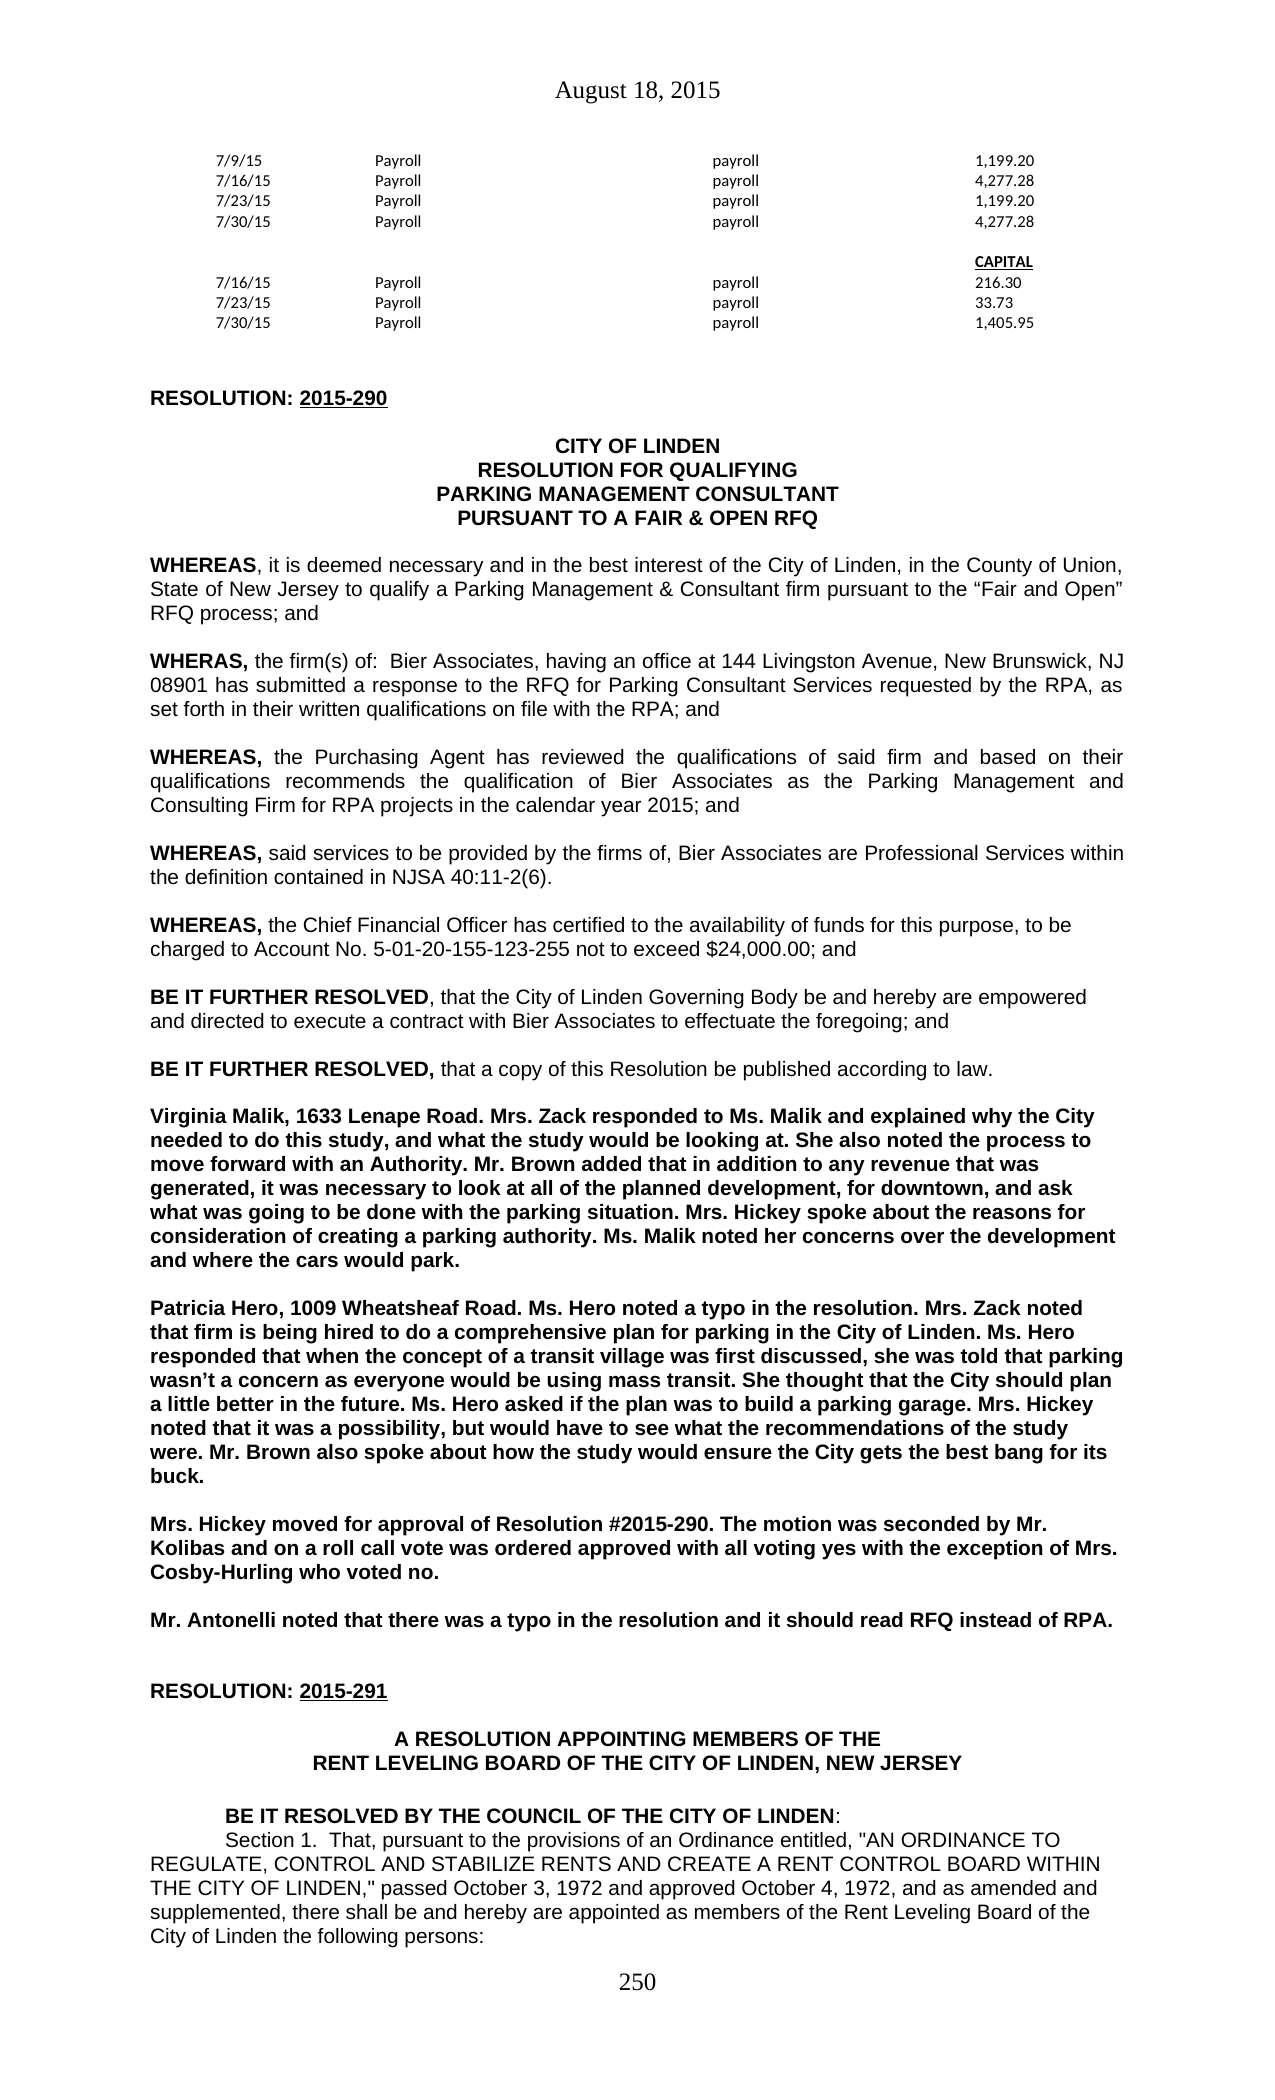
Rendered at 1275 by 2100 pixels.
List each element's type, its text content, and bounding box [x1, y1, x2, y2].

text 7/23/15 Payroll payroll 33.73 [150, 292, 1125, 312]
text WHEREAS, said services to be provided by the firms of, Bier Associates are Professional Services within the definition contained in NJSA 40:11-2(6). [150, 841, 1125, 889]
text 7/9/15 Payroll payroll 1,199.20 [150, 150, 1125, 170]
text 7/16/15 Payroll payroll 216.30 [150, 272, 1125, 292]
text 7/30/15 Payroll payroll 1,405.95 [150, 312, 1125, 333]
text A RESOLUTION APPOINTING MEMBERS OF THE [150, 1727, 1125, 1751]
text 7/16/15 Payroll payroll 4,277.28 [150, 170, 1125, 191]
text WHEREAS, the Purchasing Agent has reviewed the qualifications of said firm and based on their qualifications recommends the qualification of Bier Associates as the Parking Management and Consulting Firm for RPA projects in the calendar year 2015; and [150, 745, 1125, 817]
text Mr. Antonelli noted that there was a typo in the resolution and it should read RFQ instead of RPA. [150, 1607, 1125, 1631]
text WHEREAS, te Chief Financial Officer as certified to te availability of funds for tis purpose, to be carged to Account No. 5-01-20-155-123-255 not to exceed $24,000.00; and [150, 913, 1125, 961]
text Mrs. Hickey moved for approval of Resolution #2015-290. The motion was seconded by Mr. Kolibas and on a roll call vote was ordered approved with all voting yes with the exception of Mrs. Cosby-Hurling who voted no. [150, 1512, 1125, 1583]
text RENT LEVELING BOARD OF THE CITY OF LINDEN, NEW JERSEY [150, 1751, 1125, 1775]
text 7/30/15 Payroll payroll 4,277.28 [150, 211, 1125, 231]
text Patricia Hero, 1009 Wheatsheaf Road. Ms. Hero noted a typo in the resolution. Mrs. Zack noted that firm is being hired to do a comprehensive plan for parking in the City of Linden. Ms. Hero responded that when the concept of a transit village was first discussed, she was told that parking wasn’t a concern as everyone would be using mass transit. She thought that the City should plan a little better in the future. Ms. Hero asked if the plan was to build a parking garage. Mrs. Hickey noted that it was a possibility, but would have to see what the recommendations of the study were. Mr. Brown also spoke about how the study would ensure the City gets the best bang for its buck. [150, 1296, 1125, 1488]
text Virginia Malik, 1633 Lenape Road. Mrs. Zack responded to Ms. Malik and explained why the City needed to do this study, and what the study would be looking at. She also noted the process to move forward with an Authority. Mr. Brown added that in addition to any revenue that was generated, it was necessary to look at all of the planned development, for downtown, and ask what was going to be done with the parking situation. Mrs. Hickey spoke about the reasons for consideration of creating a parking authority. Ms. Malik noted her concerns over the development and where the cars would park. [150, 1104, 1125, 1272]
text CAPITAL [150, 252, 1125, 272]
text Section 1. That, pursuant to the provisions of an Ordinance entitled, "AN ORDINANCE TO REGULATE, CONTROL AND STABILIZE RENTS AND CREATE A RENT CONTROL BOARD WITHIN THE CITY OF LINDEN," passed October 3, 1972 and approved October 4, 1972, and as amended and supplemented, there shall be and hereby are appointed as members of the Rent Leveling Board of the City of Linden the following persons: [150, 1828, 1125, 1948]
text 7/23/15 Payroll payroll 1,199.20 [150, 191, 1125, 211]
text WHERAS, the firm(s) of: Bier Associates, having an office at 144 Livingston Avenue, New Brunswick, NJ 08901 has submitted a response to the RFQ for Parking Consultant Services requested by the RPA, as set forth in their written qualifications on file with the RPA; and [150, 649, 1125, 721]
text WHEREAS, it is deemed necessary and in the best interest of the City of Linden, in the County of Union, State of New Jersey to qualify a Parking Management & Consultant firm pursuant to the “Fair and Open” RFQ process; and [150, 553, 1125, 625]
text BE IT FURTHER RESOLVED, tat te City of Linden Governing Body be and ereby are empowered and directed to execute a contract wit Bier Associates to effectuate te foregoing; and [150, 984, 1125, 1032]
text PARKING MANAGEMENT CONSULTANT [150, 481, 1125, 505]
title RESOLUTION: 2015-290 [150, 386, 1125, 409]
text PURSUANT TO A FAIR & OPEN RFQ [150, 505, 1125, 529]
title RESOLUTION FOR QUALIFYING [150, 457, 1125, 481]
text BE IT RESOLVED BY THE COUNCIL OF THE CITY OF LINDEN: [150, 1804, 1125, 1828]
title CITY OF LINDEN [150, 433, 1125, 457]
text BE IT FURTHER RESOLVED, tat a copy of tis Resolution be publised according to law. [150, 1056, 1125, 1080]
text RESOLUTION: 2015-291 [150, 1679, 1125, 1703]
